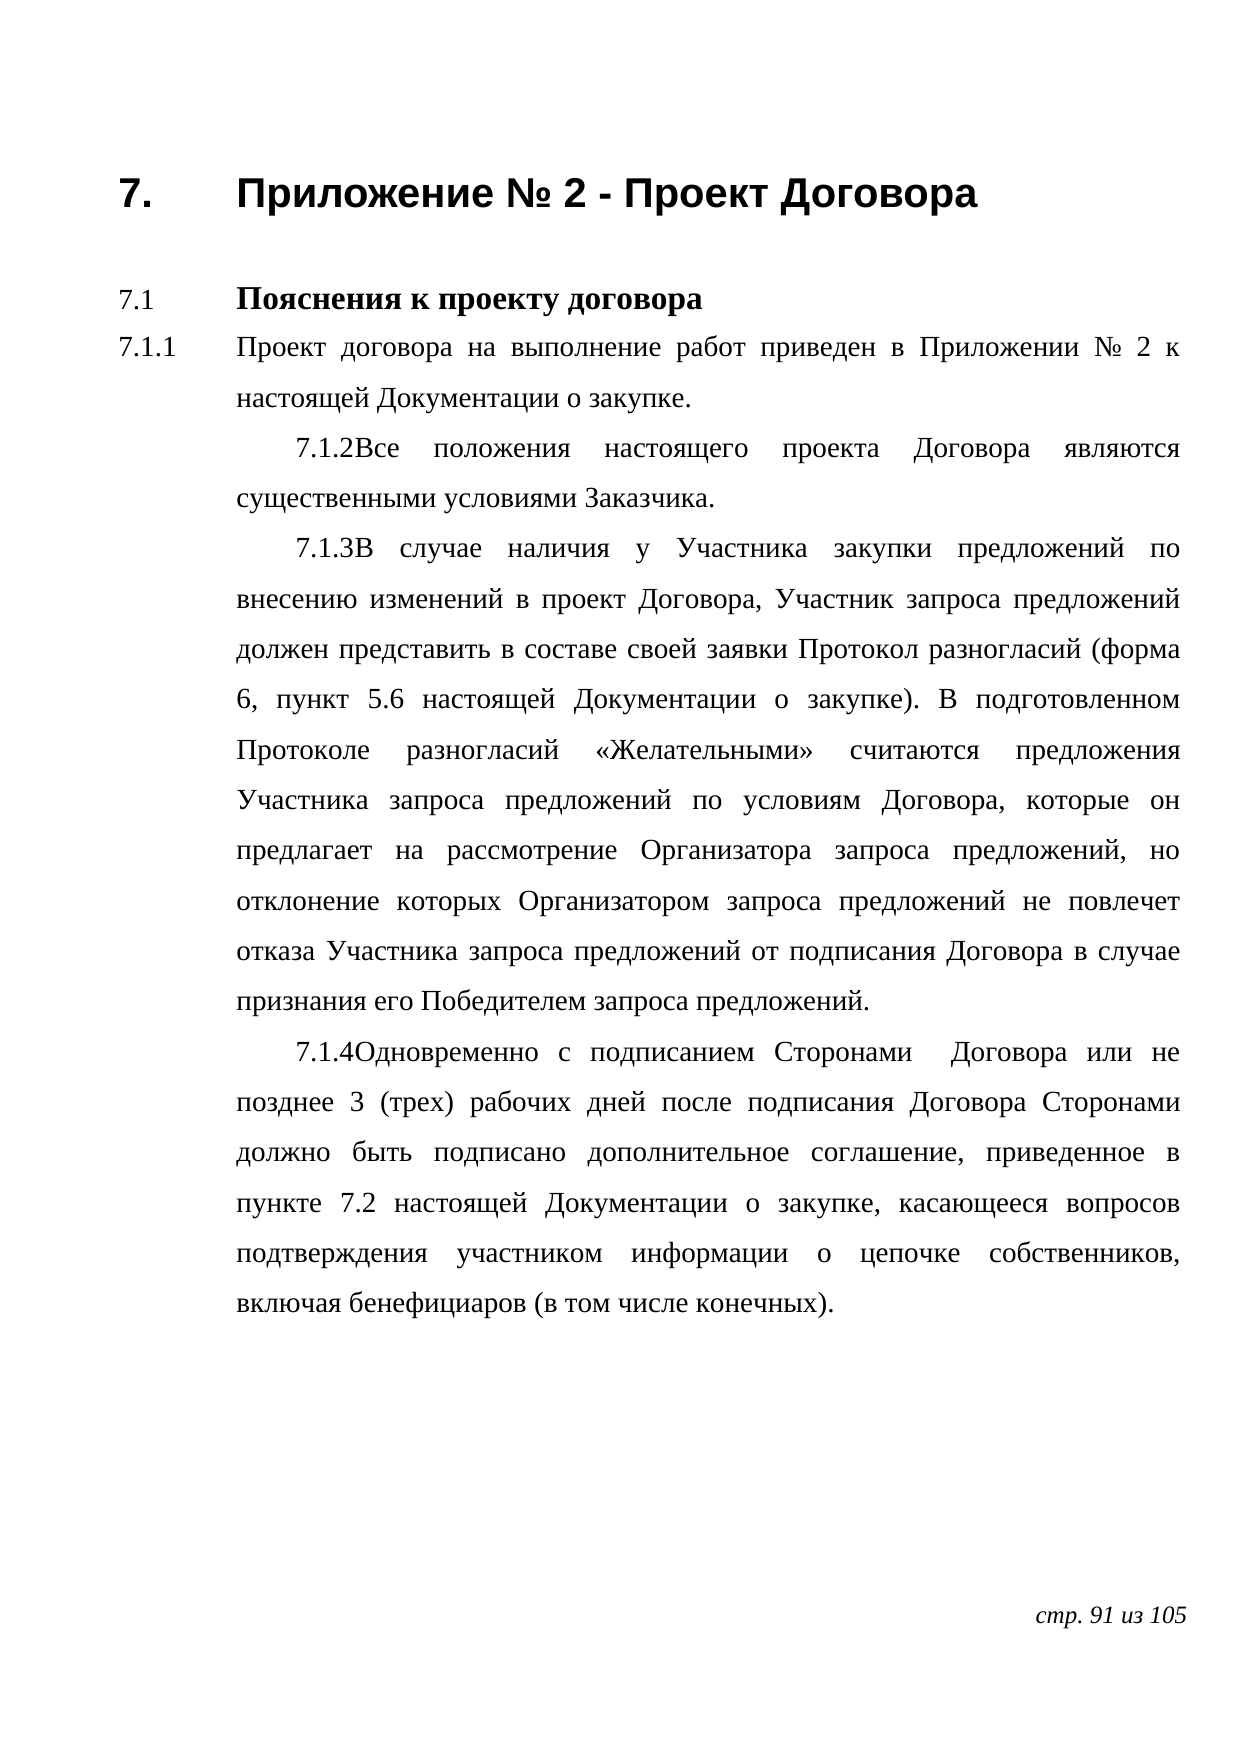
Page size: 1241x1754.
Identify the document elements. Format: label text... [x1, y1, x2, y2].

text Все положения настоящего проекта Договора являются существенными условиями Заказчика. [236, 430, 1181, 514]
text Одновременно с подписанием Сторонами Договора или не позднее 3 (трех) рабочих дней после подписания Договора Сторонами должно быть подписано дополнительное соглашение, приведенное в пункте 7.2 настоящей Документации о закупке, касающееся вопросов подтверждения участником информации о цепочке собственников, включая бенефициаров (в том числе конечных). [236, 1034, 1181, 1319]
subtitle Приложение № 2 - Проект Договора [118, 168, 1181, 216]
list Проект договора на выполнение работ приведен в Приложении № 2 к настоящей Документации о закупке. [118, 329, 1181, 413]
text В случае наличия у Участника закупки предложений по внесению изменений в проект Договора, Участник запроса предложений должен представить в составе своей заявки Протокол разногласий (форма 6, пункт 5.6 настоящей Документации о закупке). В подготовленном Протоколе разногласий «Желательными» считаются предложения Участника запроса предложений по условиям Договора, которые он предлагает на рассмотрение Организатора запроса предложений, но отклонение которых Организатором запроса предложений не повлечет отказа Участника запроса предложений от подписания Договора в случае признания его Победителем запроса предложений. [236, 531, 1181, 1017]
subtitle Пояснения к проекту договора [118, 278, 1181, 317]
